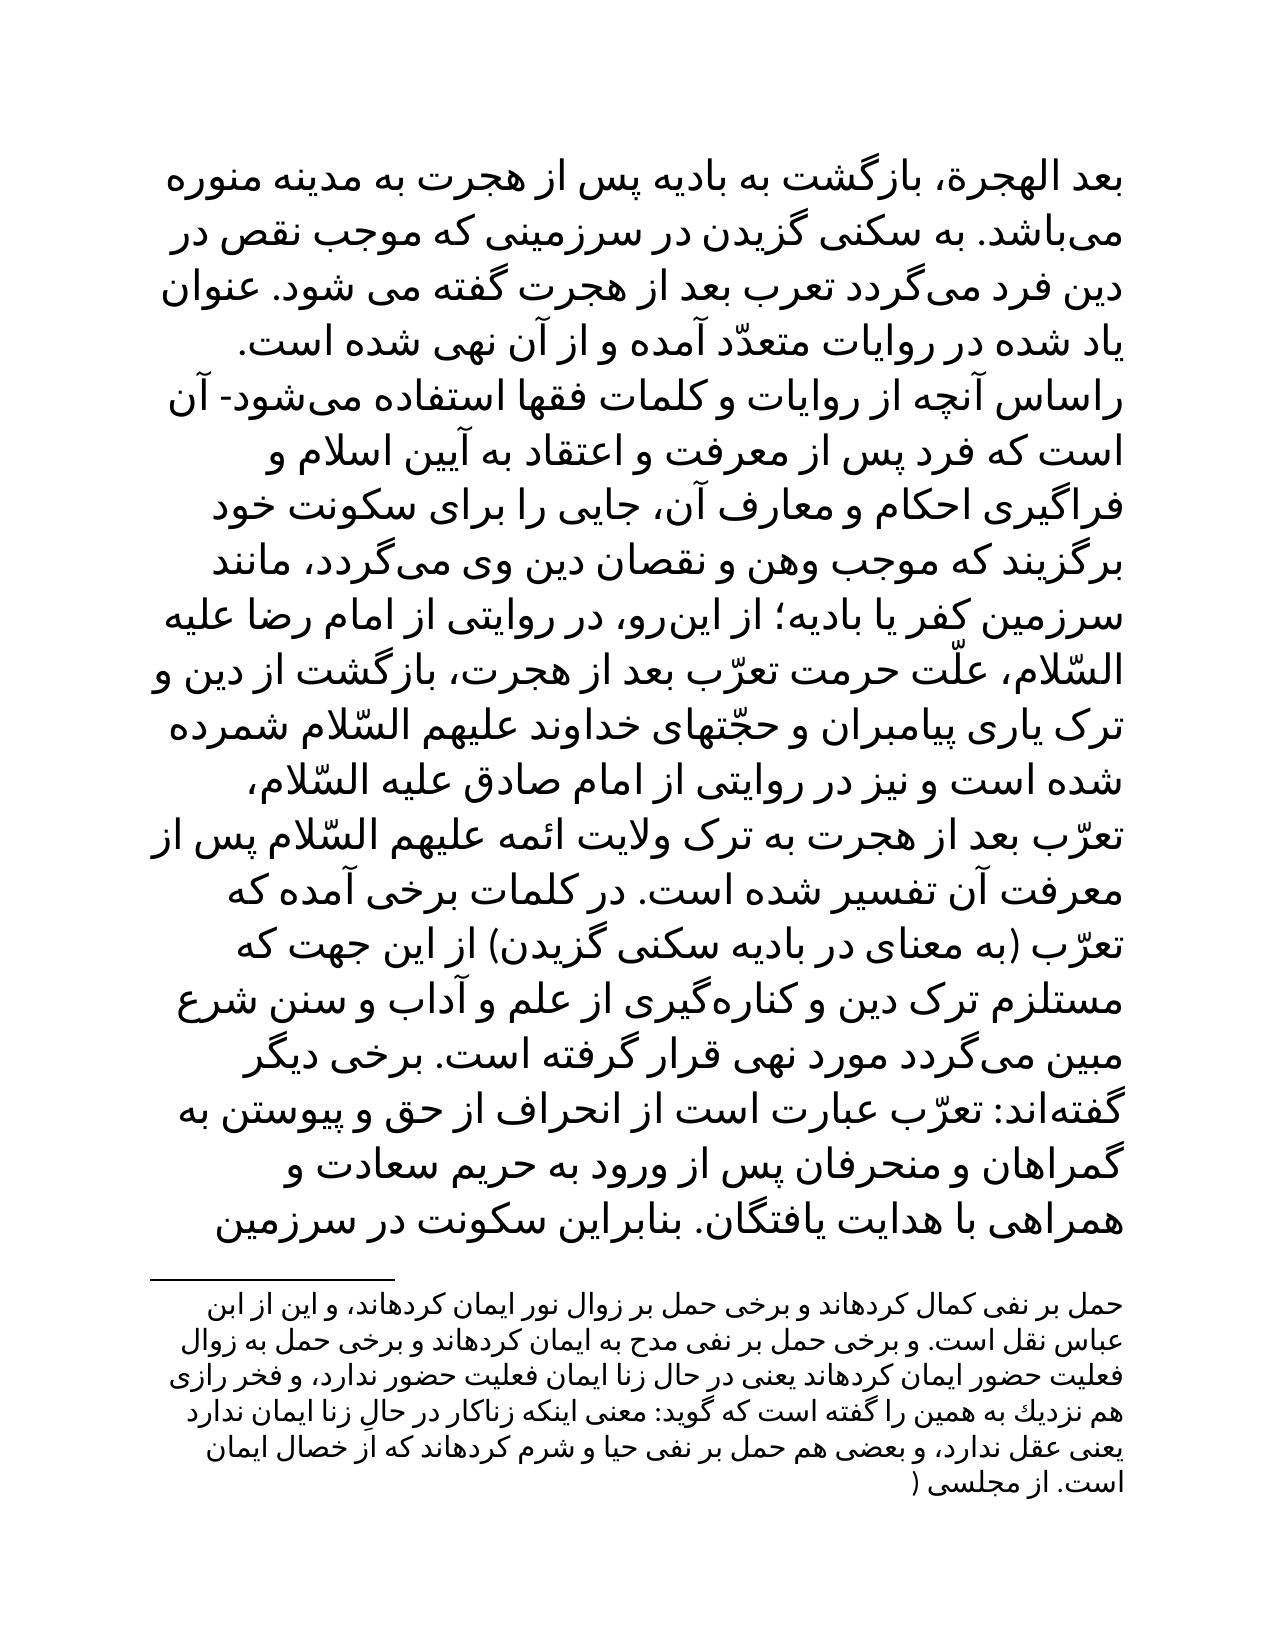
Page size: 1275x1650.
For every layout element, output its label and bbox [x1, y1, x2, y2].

text [150, 150, 1125, 1244]
